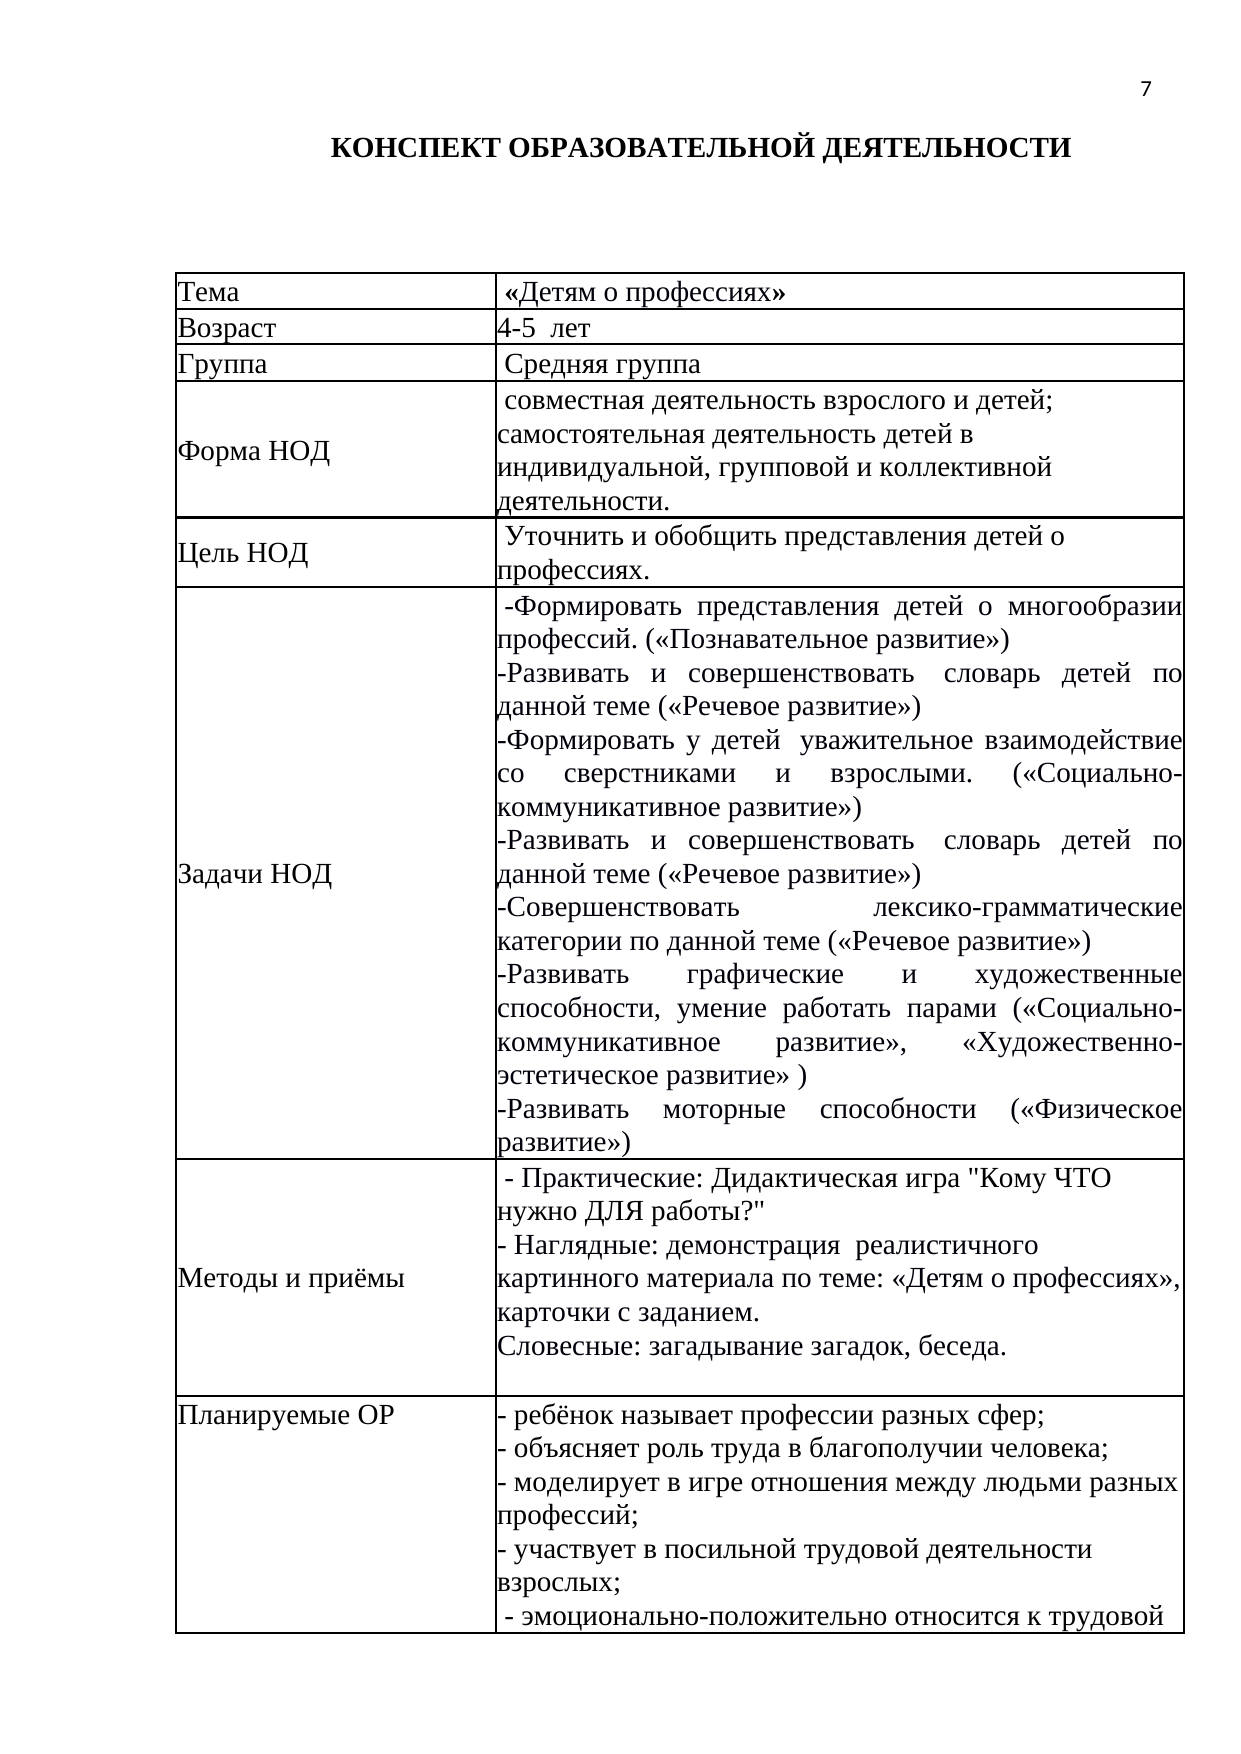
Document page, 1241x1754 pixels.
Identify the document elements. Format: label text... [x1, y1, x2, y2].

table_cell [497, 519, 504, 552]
table_cell Средняя группа [497, 345, 1183, 380]
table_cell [497, 1397, 1183, 1632]
table_cell Планируемые ОР [177, 1397, 495, 1632]
table_cell совместная деятельность взрослого и детей; самостоятельная деятельность детей в индивидуальной, групповой и коллективной деятельности. [497, 382, 1183, 516]
table_header «Детям о профессиях» [497, 274, 1183, 308]
table_header Тема [177, 274, 495, 308]
table_cell Форма НОД [177, 382, 495, 516]
table_cell Группа [177, 345, 495, 380]
table_cell Методы и приёмы [177, 1160, 495, 1395]
table_cell Уточнить и обобщить представления детей о профессиях. [650, 519, 1183, 586]
table_cell - Практические: Дидактическая игра "Кому ЧТО нужно ДЛЯ работы?" - Наглядные: демонстрация реалистичного картинного материала по теме: «Детям о профессиях», карточки с заданием. Словесные: загадывание загадок, беседа. [497, 1160, 1183, 1227]
table_cell Задачи НОД [177, 588, 495, 1158]
table_cell Возраст [177, 310, 495, 343]
table_cell Цель НОД [177, 519, 495, 586]
table_cell 4-5 лет [497, 310, 1183, 343]
text КОНСПЕКТ ОБРАЗОВАТЕЛЬНОЙ ДЕЯТЕЛЬНОСТИ [177, 130, 1152, 163]
